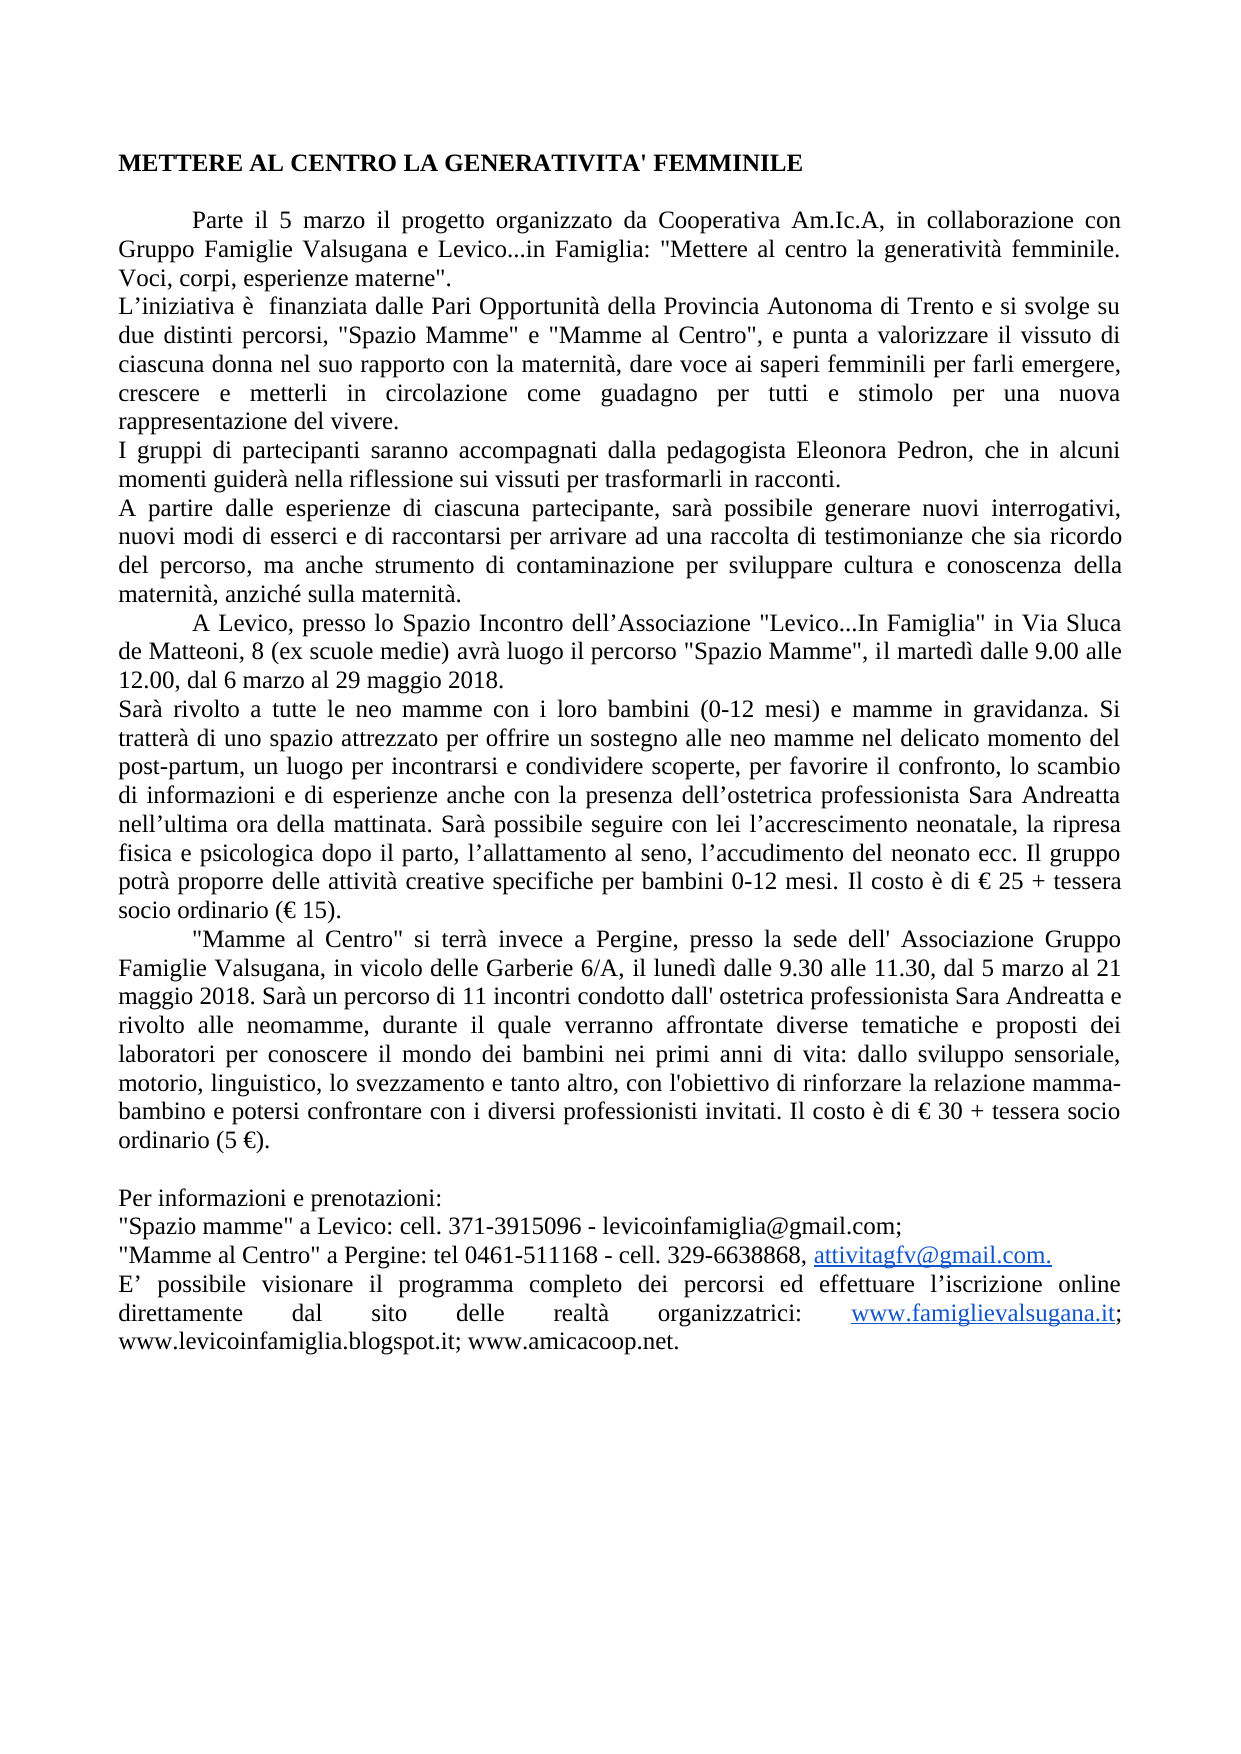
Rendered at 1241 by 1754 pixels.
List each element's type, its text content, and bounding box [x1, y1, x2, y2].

text Per informazioni e prenotazioni: [118, 1183, 1122, 1211]
text "Spazio mamme" a Levico: cell. 371-3915096 - levicoinfamiglia@gmail.com; [118, 1211, 1122, 1240]
text "Mamme al Centro" si terrà invece a Pergine, presso la sede dell' Associazione Gruppo Famiglie Valsugana, in vicolo delle Garberie 6/A, il lunedì dalle 9.30 alle 11.30, dal 5 marzo al 21 maggio 2018. Sarà un percorso di 11 incontri condotto dall' ostetrica professionista Sara Andreatta e rivolto alle neomamme, durante il quale verranno affrontate diverse tematiche e proposti dei laboratori per conoscere il mondo dei bambini nei primi anni di vita: dallo sviluppo sensoriale, motorio, linguistico, lo svezzamento e tanto altro, con l'obiettivo di rinforzare la relazione mamma-bambino e potersi confrontare con i diversi professionisti invitati. Il costo è di € 30 + tessera socio ordinario (5 €). [118, 924, 1122, 1154]
text Sarà rivolto a tutte le neo mamme con i loro bambini (0-12 mesi) e mamme in gravidanza. Si tratterà di uno spazio attrezzato per offrire un sostegno alle neo mamme nel delicato momento del post-partum, un luogo per incontrarsi e condividere scoperte, per favorire il confronto, lo scambio di informazioni e di esperienze anche con la presenza dell’ostetrica professionista Sara Andreatta nell’ultima ora della mattinata. Sarà possibile seguire con lei l’accrescimento neonatale, la ripresa fisica e psicologica dopo il parto, l’allattamento al seno, l’accudimento del neonato ecc. Il gruppo potrà proporre delle attività creative specifiche per bambini 0-12 mesi. Il costo è di € 25 + tessera socio ordinario (€ 15). [118, 694, 1122, 924]
text E’ possibile visionare il programma completo dei percorsi ed effettuare l’iscrizione online direttamente dal sito delle realtà organizzatrici: www.famiglievalsugana.it; www.levicoinfamiglia.blogspot.it; www.amicacoop.net. [118, 1269, 1122, 1355]
text A partire dalle esperienze di ciascuna partecipante, sarà possibile generare nuovi interrogativi, nuovi modi di esserci e di raccontarsi per arrivare ad una raccolta di testimonianze che sia ricordo del percorso, ma anche strumento di contaminazione per sviluppare cultura e conoscenza della maternità, anziché sulla maternità. [118, 493, 1122, 608]
text METTERE AL CENTRO LA GENERATIVITA' FEMMINILE [118, 148, 1122, 176]
text "Mamme al Centro" a Pergine: tel 0461-511168 - cell. 329-6638868, attivitagfv@gmail.com. [118, 1240, 1122, 1269]
text L’iniziativa è finanziata dalle Pari Opportunità della Provincia Autonoma di Trento e si svolge su due distinti percorsi, "Spazio Mamme" e "Mamme al Centro", e punta a valorizzare il vissuto di ciascuna donna nel suo rapporto con la maternità, dare voce ai saperi femminili per farli emergere, crescere e metterli in circolazione come guadagno per tutti e stimolo per una nuova rappresentazione del vivere. [118, 291, 1122, 435]
text Parte il 5 marzo il progetto organizzato da Cooperativa Am.Ic.A, in collaborazione con Gruppo Famiglie Valsugana e Levico...in Famiglia: "Mettere al centro la generatività femminile. Voci, corpi, esperienze materne". [118, 205, 1122, 291]
text A Levico, presso lo Spazio Incontro dell’Associazione "Levico...In Famiglia" in Via Sluca de Matteoni, 8 (ex scuole medie) avrà luogo il percorso "Spazio Mamme", il martedì dalle 9.00 alle 12.00, dal 6 marzo al 29 maggio 2018. [118, 608, 1122, 694]
text I gruppi di partecipanti saranno accompagnati dalla pedagogista Eleonora Pedron, che in alcuni momenti guiderà nella riflessione sui vissuti per trasformarli in racconti. [118, 435, 1122, 493]
